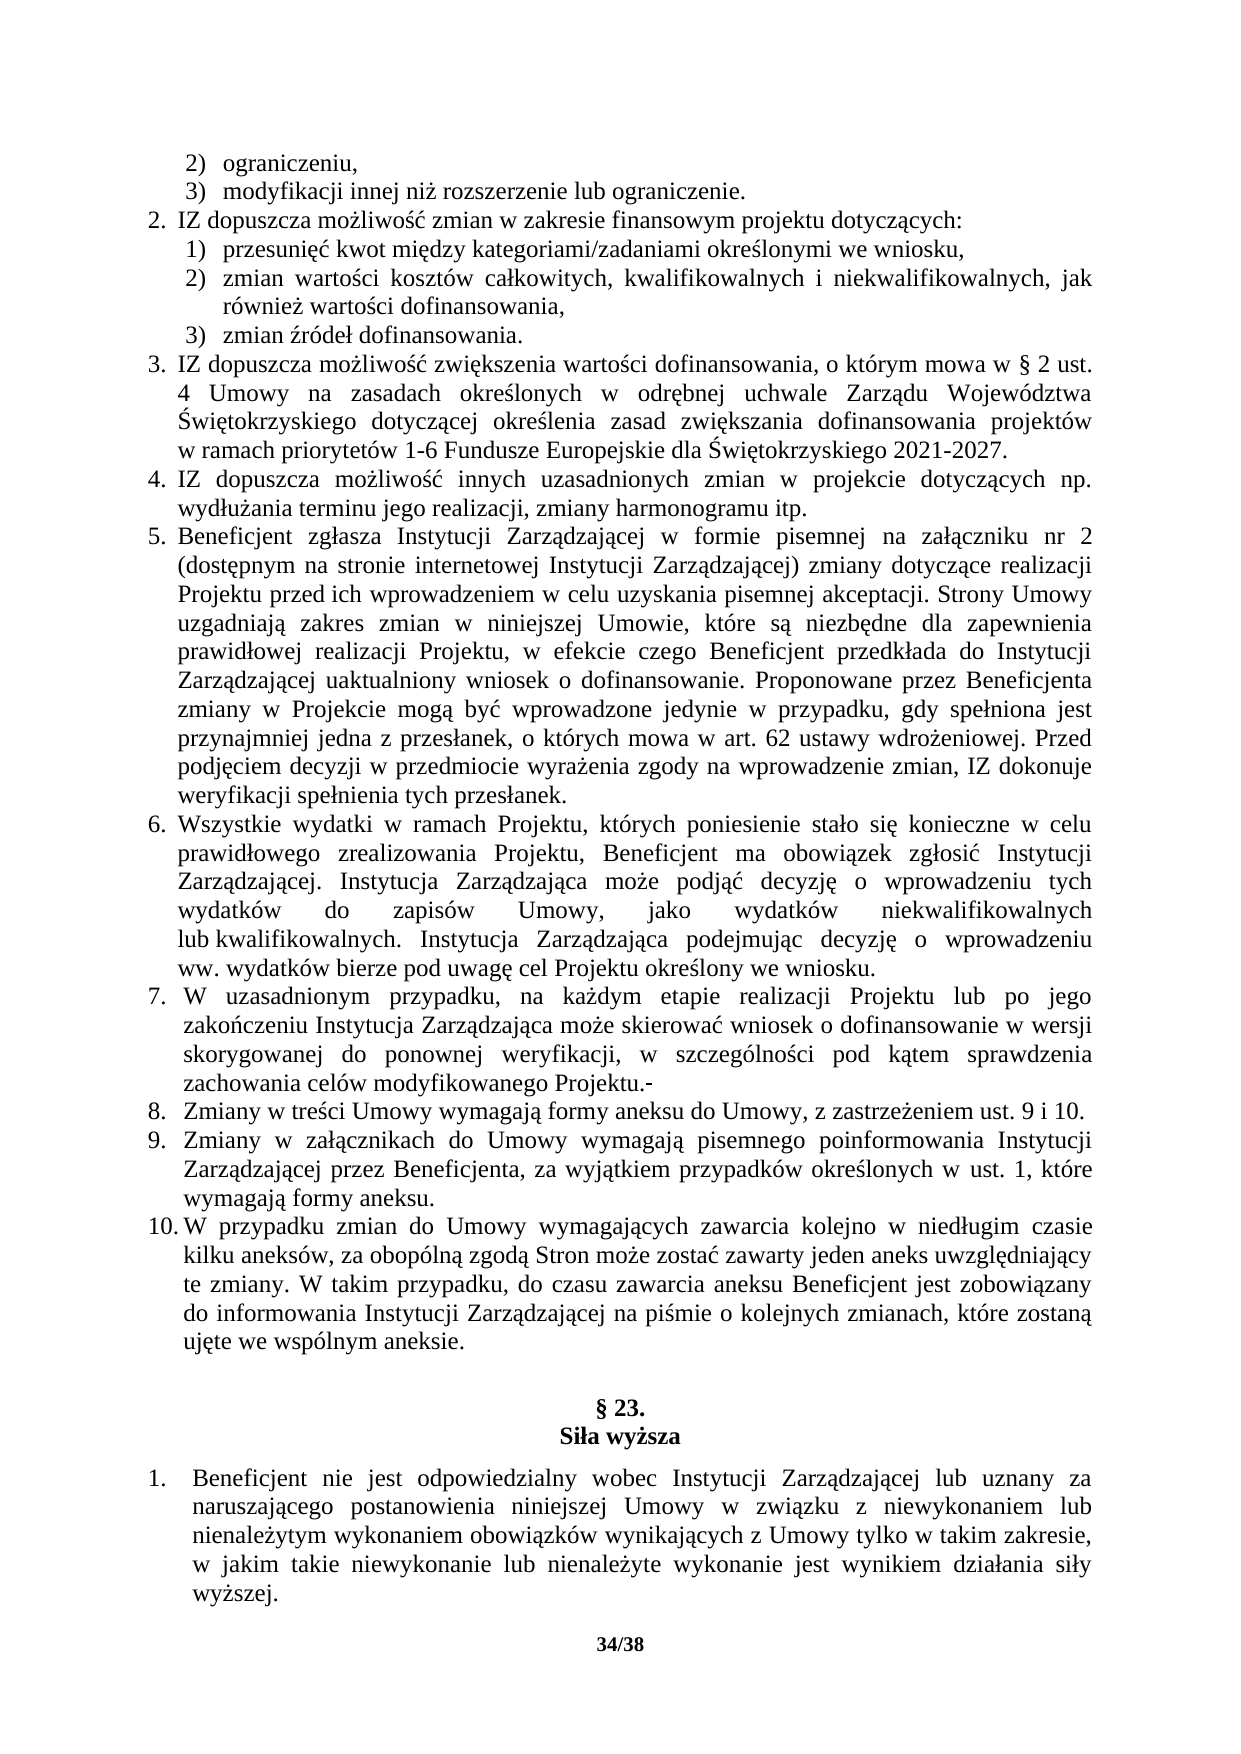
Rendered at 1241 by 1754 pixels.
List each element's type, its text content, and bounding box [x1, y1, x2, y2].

list modyfikacji innej niż rozszerzenie lub ograniczenie. [185, 176, 1093, 205]
list Beneficjent nie jest odpowiedzialny wobec Instytucji Zarządzającej lub uznany za naruszającego postanowienia niniejszej Umowy w związku z niewykonaniem lub nienależytym wykonaniem obowiązków wynikających z Umowy tylko w takim zakresie, w jakim takie niewykonanie lub nienależyte wykonanie jest wynikiem działania siły wyższej. [148, 1463, 1093, 1606]
list zmian wartości kosztów całkowitych, kwalifikowalnych i niekwalifikowalnych, jak również wartości dofinansowania, [185, 263, 1093, 320]
list IZ dopuszcza możliwość innych uzasadnionych zmian w projekcie dotyczących np. wydłużania terminu jego realizacji, zmiany harmonogramu itp. [148, 464, 1093, 521]
list Zmiany w treści Umowy wymagają formy aneksu do Umowy, z zastrzeżeniem ust. 9 i 10. [148, 1096, 1093, 1125]
list Beneficjent zgłasza Instytucji Zarządzającej w formie pisemnej na załączniku nr 2 (dostępnym na stronie internetowej Instytucji Zarządzającej) zmiany dotyczące realizacji Projektu przed ich wprowadzeniem w celu uzyskania pisemnej akceptacji. Strony Umowy uzgadniają zakres zmian w niniejszej Umowie, które są niezbędne dla zapewnienia prawidłowej realizacji Projektu, w efekcie czego Beneficjent przedkłada do Instytucji Zarządzającej uaktualniony wniosek o dofinansowanie. Proponowane przez Beneficjenta zmiany w Projekcie mogą być wprowadzone jedynie w przypadku, gdy spełniona jest przynajmniej jedna z przesłanek, o których mowa w art. 62 ustawy wdrożeniowej. Przed podjęciem decyzji w przedmiocie wyrażenia zgody na wprowadzenie zmian, IZ dokonuje weryfikacji spełnienia tych przesłanek. [148, 521, 1093, 809]
subtitle § 23. Siła wyższa [148, 1393, 1093, 1450]
list Wszystkie wydatki w ramach Projektu, których poniesienie stało się konieczne w celu prawidłowego zrealizowania Projektu, Beneficjent ma obowiązek zgłosić Instytucji Zarządzającej. Instytucja Zarządzająca może podjąć decyzję o wprowadzeniu tych wydatków do zapisów Umowy, jako wydatków niekwalifikowalnych lub kwalifikowalnych. Instytucja Zarządzająca podejmując decyzję o wprowadzeniu ww. wydatków bierze pod uwagę cel Projektu określony we wniosku. [148, 809, 1093, 981]
list Zmiany w załącznikach do Umowy wymagają pisemnego poinformowania Instytucji Zarządzającej przez Beneficjenta, za wyjątkiem przypadków określonych w ust. 1, które wymagają formy aneksu. [148, 1125, 1093, 1211]
list W uzasadnionym przypadku, na każdym etapie realizacji Projektu lub po jego zakończeniu Instytucja Zarządzająca może skierować wniosek o dofinansowanie w wersji skorygowanej do ponownej weryfikacji, w szczególności pod kątem sprawdzenia zachowania celów modyfikowanego Projektu. [148, 981, 1093, 1096]
list ograniczeniu, [185, 148, 1093, 176]
list W przypadku zmian do Umowy wymagających zawarcia kolejno w niedługim czasie kilku aneksów, za obopólną zgodą Stron może zostać zawarty jeden aneks uwzględniający te zmiany. W takim przypadku, do czasu zawarcia aneksu Beneficjent jest zobowiązany do informowania Instytucji Zarządzającej na piśmie o kolejnych zmianach, które zostaną ujęte we wspólnym aneksie. [148, 1211, 1093, 1355]
list zmian źródeł dofinansowania. [185, 320, 1093, 349]
list przesunięć kwot między kategoriami/zadaniami określonymi we wniosku, [185, 234, 1093, 263]
list IZ dopuszcza możliwość zmian w zakresie finansowym projektu dotyczących: [148, 205, 1093, 234]
list IZ dopuszcza możliwość zwiększenia wartości dofinansowania, o którym mowa w § 2 ust. 4 Umowy na zasadach określonych w odrębnej uchwale Zarządu Województwa Świętokrzyskiego dotyczącej określenia zasad zwiększania dofinansowania projektów w ramach priorytetów 1-6 Fundusze Europejskie dla Świętokrzyskiego 2021-2027. [148, 349, 1093, 464]
